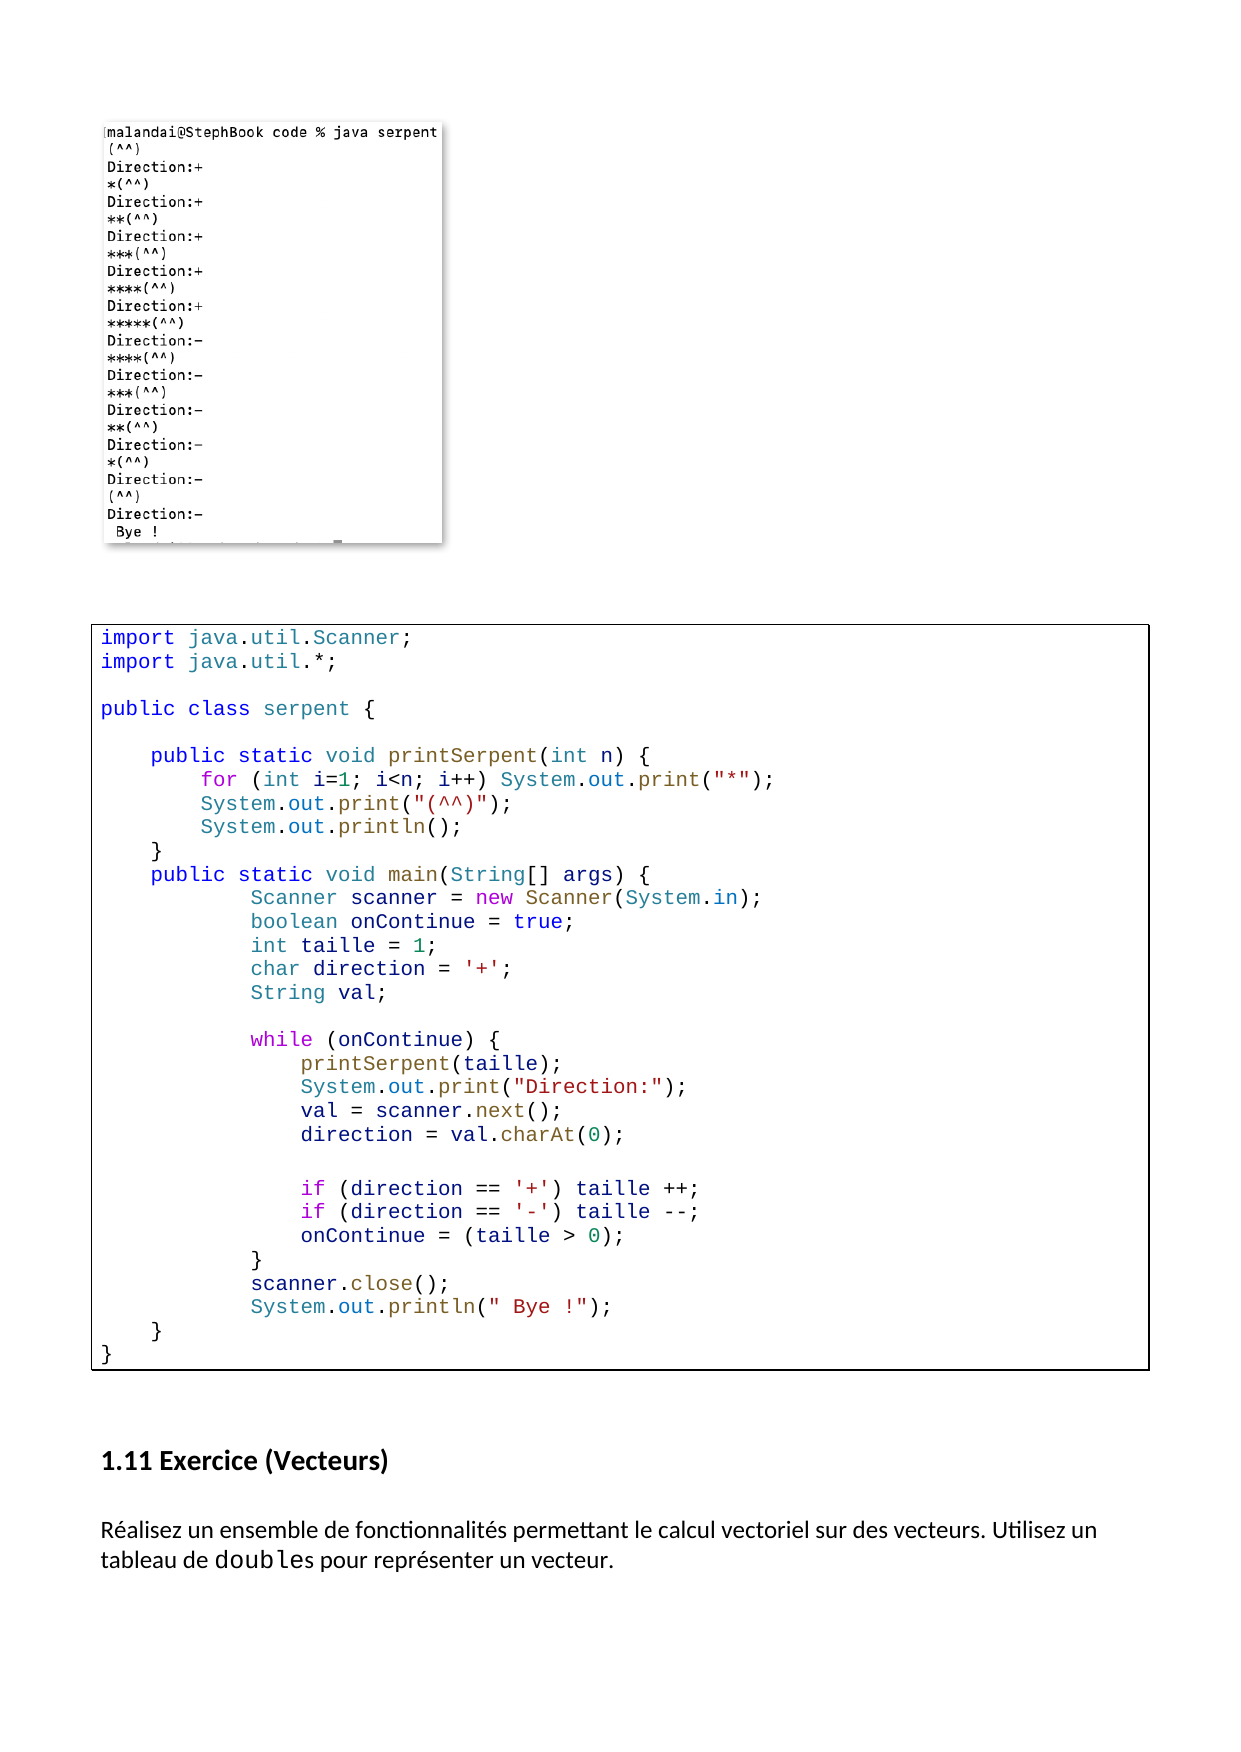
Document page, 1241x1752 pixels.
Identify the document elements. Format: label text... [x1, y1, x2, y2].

picture [104, 122, 442, 543]
text System.out.println(" Bye !"); [100, 1296, 1140, 1320]
text while (onContinue) { [100, 1029, 1140, 1053]
text int taille = 1; [100, 934, 1140, 958]
text public static void printSerpent(int n) { [100, 745, 1140, 769]
text public static void main(String[] args) { [100, 864, 1140, 887]
text direction = val.charAt(0); [100, 1124, 1140, 1147]
text } [92, 1340, 1148, 1369]
text import java.util.*; [100, 651, 1140, 674]
text } [100, 840, 1140, 864]
text if (direction == '-') taille --; [100, 1202, 1140, 1225]
text printSerpent(taille); [100, 1053, 1140, 1076]
text boolean onContinue = true; [100, 911, 1140, 934]
text char direction = '+'; [100, 958, 1140, 982]
text public class serpent { [100, 698, 1140, 722]
text for (int i=1; i<n; i++) System.out.print("*"); [100, 769, 1140, 793]
text System.out.print("Direction:"); [100, 1076, 1140, 1100]
text } [100, 1320, 1140, 1340]
text } [100, 1249, 1140, 1272]
text import java.util.Scanner; [92, 625, 1148, 651]
text Scanner scanner = new Scanner(System.in); [100, 887, 1140, 911]
text if (direction == '+') taille ++; [100, 1178, 1140, 1202]
text val = scanner.next(); [100, 1100, 1140, 1124]
text onContinue = (taille > 0); [100, 1225, 1140, 1249]
text 1.11 Exercice (Vecteurs) [100, 1442, 1140, 1478]
text String val; [100, 982, 1140, 1006]
text scanner.close(); [100, 1272, 1140, 1296]
text Réalisez un ensemble de fonctionnalités permettant le calcul vectoriel sur des vecteurs. Utilisez un tableau de doubles pour représenter un vecteur. [100, 1514, 1140, 1576]
text System.out.println(); [100, 816, 1140, 840]
text System.out.print("(^^)"); [100, 793, 1140, 816]
